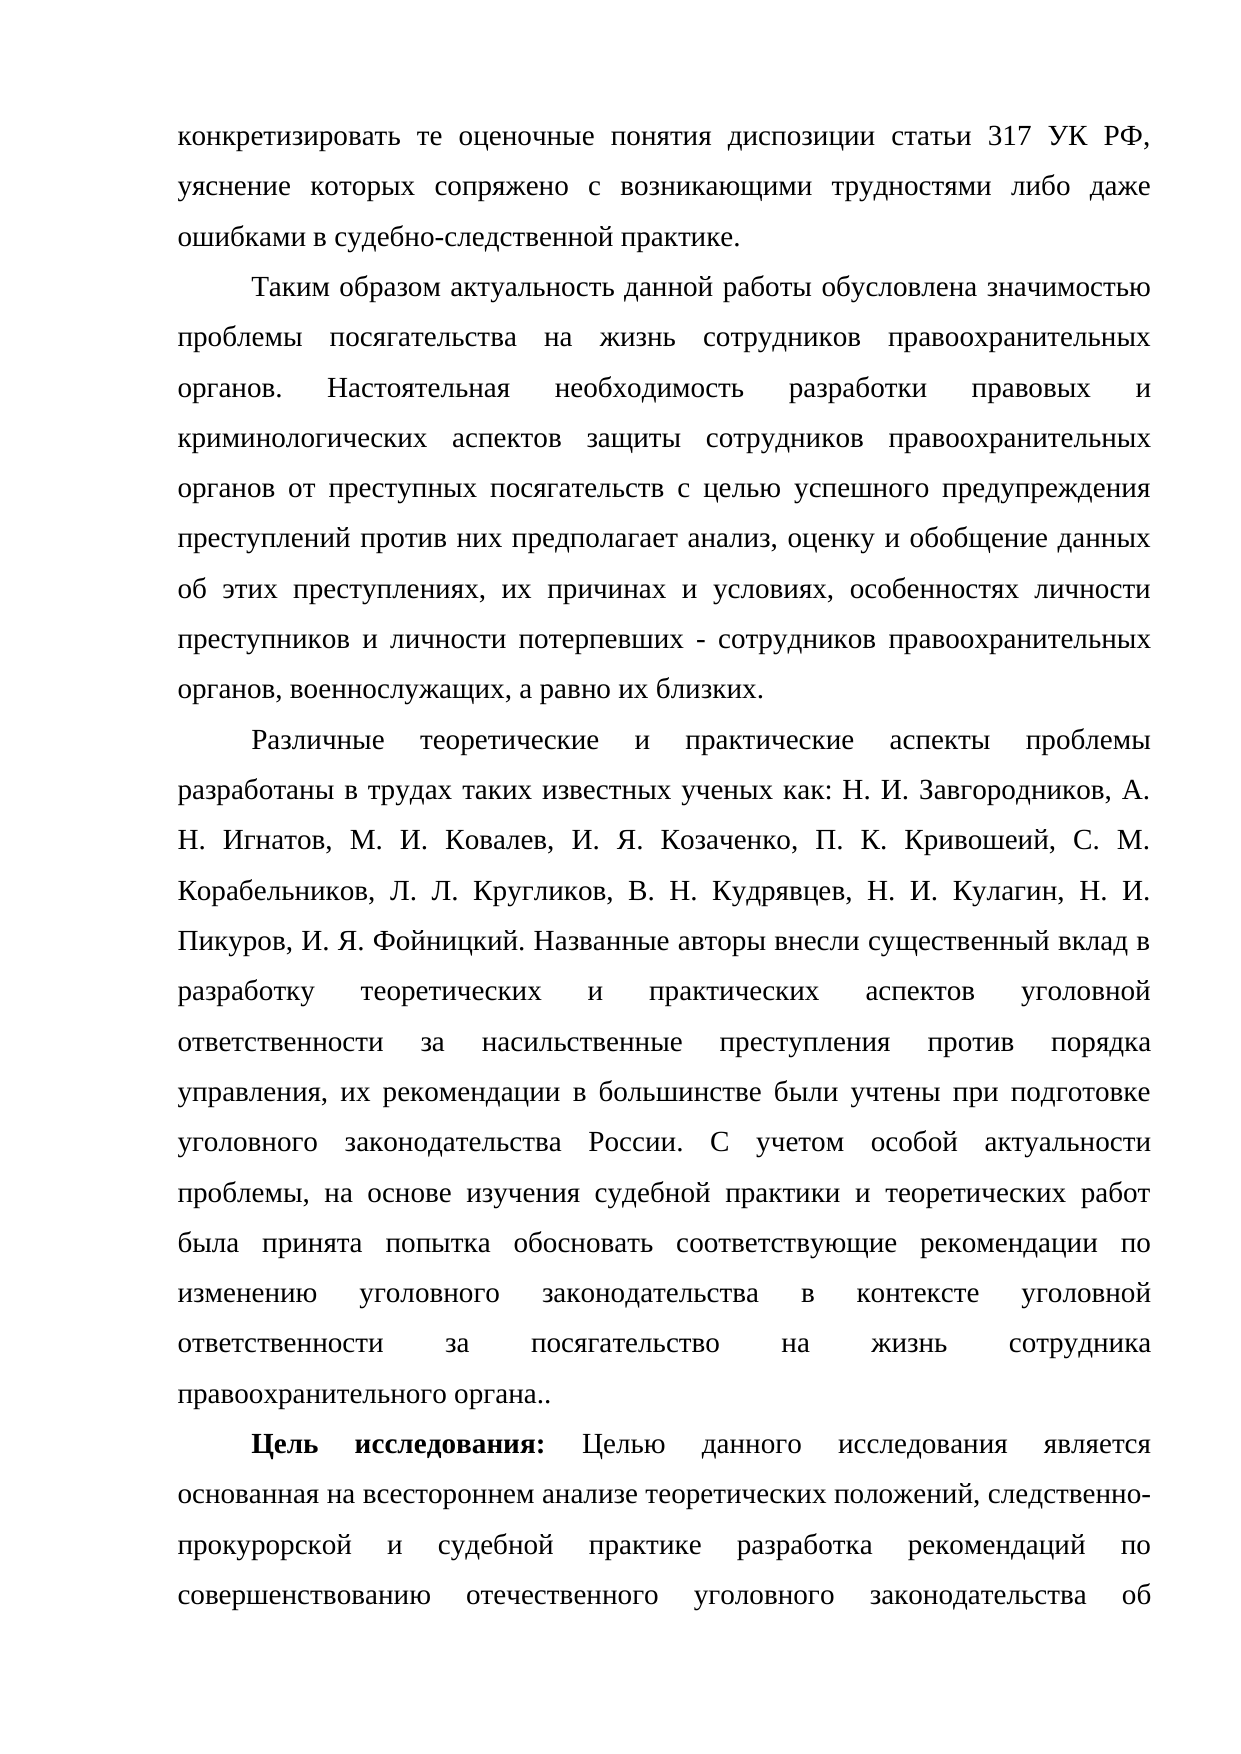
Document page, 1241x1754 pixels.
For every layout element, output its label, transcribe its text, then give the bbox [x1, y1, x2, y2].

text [177, 118, 1152, 252]
text Таким образом актуальность данной работы обусловлена значимостью проблемы посягательства на жизнь сотрудников правоохранительных органов. Настоятельная необходимость разработки правовых и криминологических аспектов защиты сотрудников правоохранительных органов от преступных посягательств с целью успешного предупреждения преступлений против них предполагает анализ, оценку и обобщение данных об этих преступлениях, их причинах и условиях, особенностях личности преступников и личности потерпевших - сотрудников правоохранительных органов, военнослужащих, а равно их близких. [177, 269, 1152, 705]
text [177, 1426, 1152, 1611]
text Различные теоретические и практические аспекты проблемы разработаны в трудах таких известных ученых как: Н. И. Завгородников, А. Н. Игнатов, М. И. Ковалев, И. Я. Козаченко, П. К. Кривошеий, С. М. Корабельников, Л. Л. Кругликов, В. Н. Кудрявцев, Н. И. Кулагин, Н. И. Пикуров, И. Я. Фойницкий. Названные авторы внесли существенный вклад в разработку теоретических и практических аспектов уголовной ответственности за насильственные преступления против порядка управления, их рекомендации в большинстве были учтены при подготовке уголовного законодательства России. С учетом особой актуальности проблемы, на основе изучения судебной практики и теоретических работ была принята попытка обосновать соответствующие рекомендации по изменению уголовного законодательства в контексте уголовной ответственности за посягательство на жизнь сотрудника правоохранительного органа.. [177, 722, 1152, 1409]
